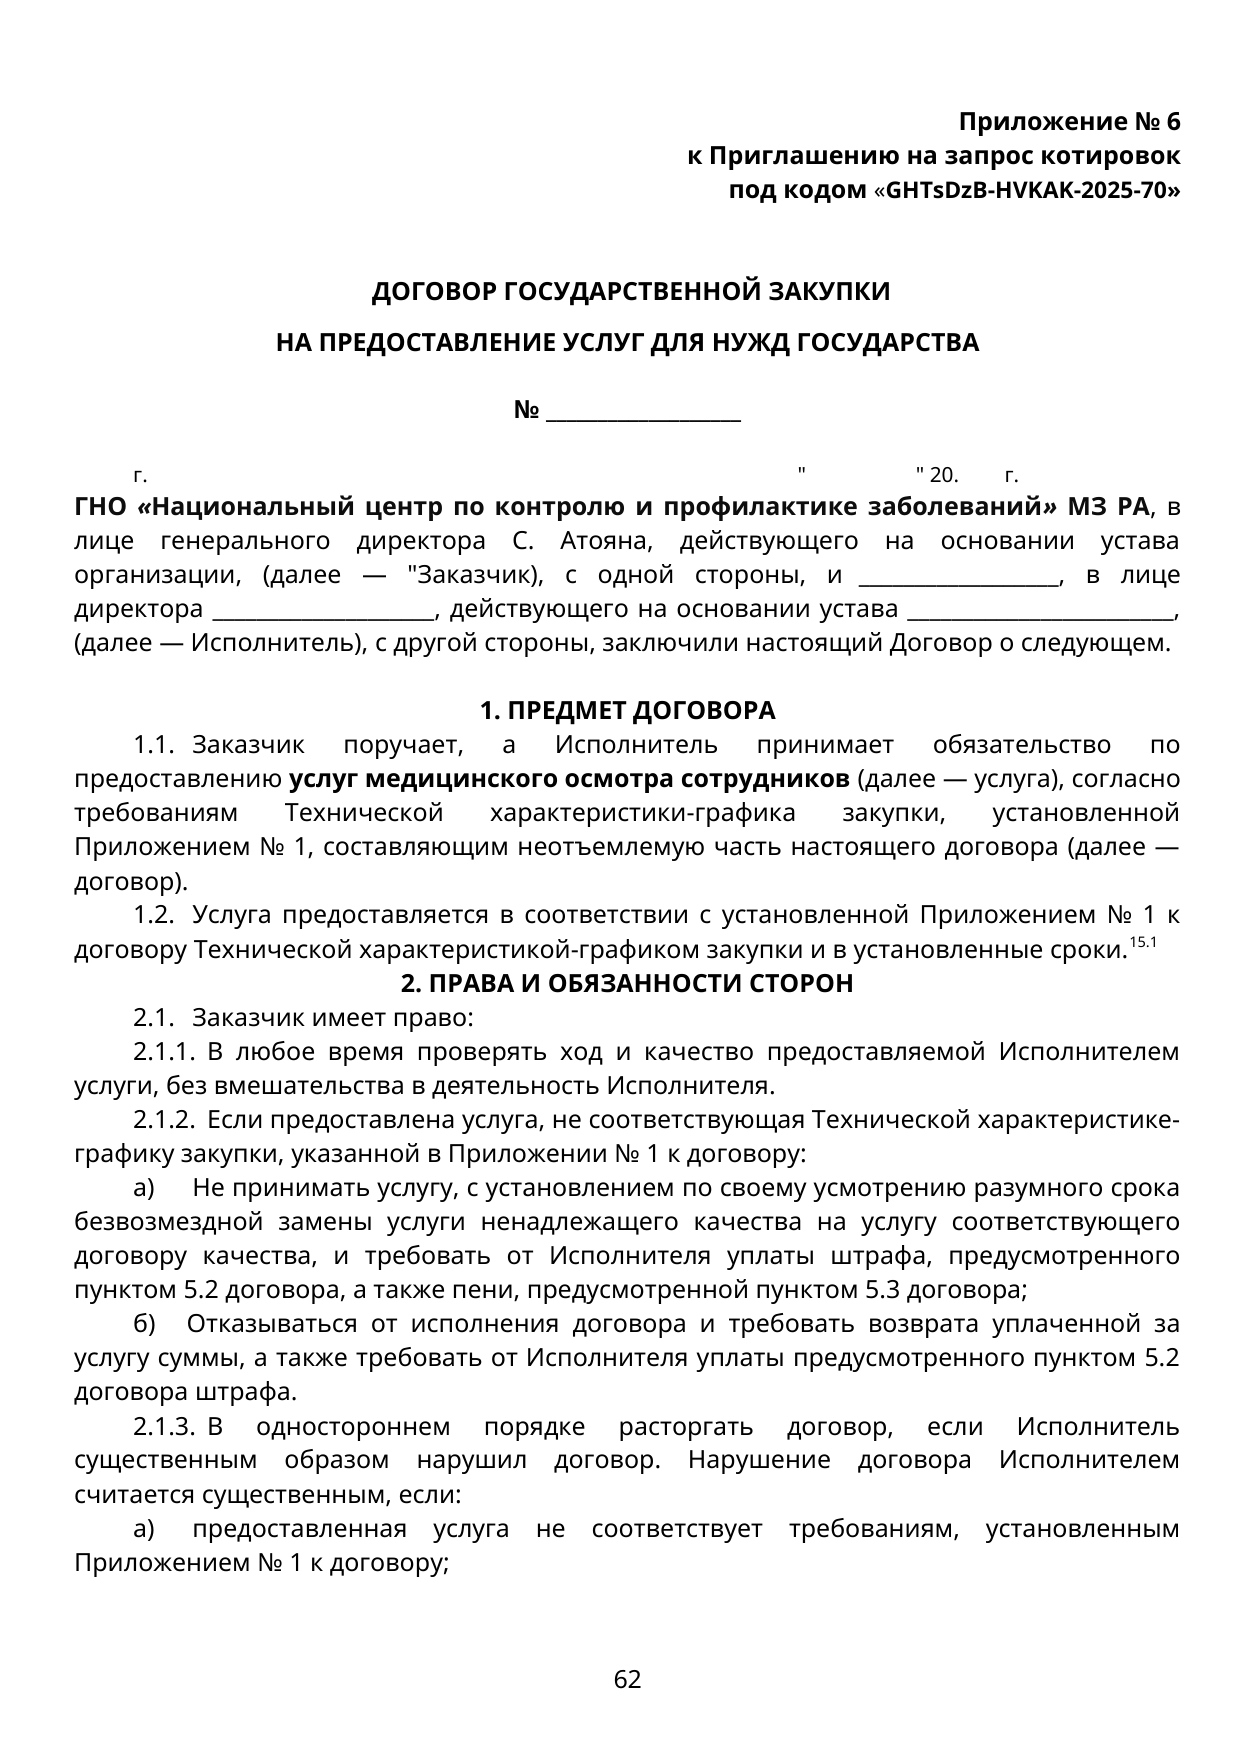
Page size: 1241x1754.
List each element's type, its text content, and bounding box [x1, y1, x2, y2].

text 2.1.3. В одностороннем порядке расторгать договор, если Исполнитель существенным образом нарушил договор. Нарушение договора Исполнителем считается существенным, если: [74, 1408, 1181, 1510]
text 1. ПРЕДМЕТ ДОГОВОРА [74, 693, 1181, 727]
table_header " " 20. г. [546, 460, 1030, 488]
text 1.1. Заказчик поручает, а Исполнитель принимает обязательство по предоставлению услуг медицинского осмотра сотрудников (далее — услуга), согласно требованиям Технической характеристики-графика закупки, установленной Приложением № 1, составляющим неотъемлемую часть настоящего договора (далее — договор). [74, 727, 1181, 897]
text № ___________________ [74, 392, 1181, 426]
text к Приглашению на запрос котировок [74, 137, 1181, 172]
text 2.1. Заказчик имеет право: [74, 999, 1181, 1033]
text а) предоставленная услуга не соответствует требованиям, установленным Приложением № 1 к договору; [74, 1510, 1181, 1578]
text под кодом «GHTsDzB-HVKAK-2025-70» [74, 172, 1181, 206]
text ГНО «Национальный центр по контролю и профилактике заболеваний» МЗ РА, в лице генерального директора С. Атояна, действующего на основании устава организации, (далее — "Заказчик), с одной стороны, и __________________, в лице директора ____________________, действующего на основании устава ________________________, (далее — Исполнитель), с другой стороны, заключили настоящий Договор о следующем. [74, 488, 1181, 659]
text 1.2. Услуга предоставляется в соответствии с установленной Приложением № 1 к договору Технической характеристикой-графиком закупки и в установленные сроки.15.1 [74, 897, 1181, 965]
text Приложение № 6 [74, 103, 1181, 137]
text 2. ПРАВА И ОБЯЗАННОСТИ СТОРОН [74, 965, 1181, 999]
text а) Не принимать услугу, с установлением по своему усмотрению разумного срока безвозмездной замены услуги ненадлежащего качества на услугу соответствующего договору качества, и требовать от Исполнителя уплаты штрафа, предусмотренного пунктом 5.2 договора, а также пени, предусмотренной пунктом 5.3 договора; [74, 1170, 1181, 1306]
table_header г. [63, 460, 546, 488]
text ДОГОВОР ГОСУДАРСТВЕННОЙ ЗАКУПКИ НА ПРЕДОСТАВЛЕНИЕ УСЛУГ ДЛЯ НУЖД ГОСУДАРСТВА [74, 273, 1181, 358]
text б) Отказываться от исполнения договора и требовать возврата уплаченной за услугу суммы, а также требовать от Исполнителя уплаты предусмотренного пунктом 5.2 договора штрафа. [74, 1306, 1181, 1408]
text 2.1.2. Если предоставлена услуга, не соответствующая Технической характеристике-графику закупки, указанной в Приложении № 1 к договору: [74, 1102, 1181, 1170]
text 2.1.1. В любое время проверять ход и качество предоставляемой Исполнителем услуги, без вмешательства в деятельность Исполнителя. [74, 1033, 1181, 1102]
